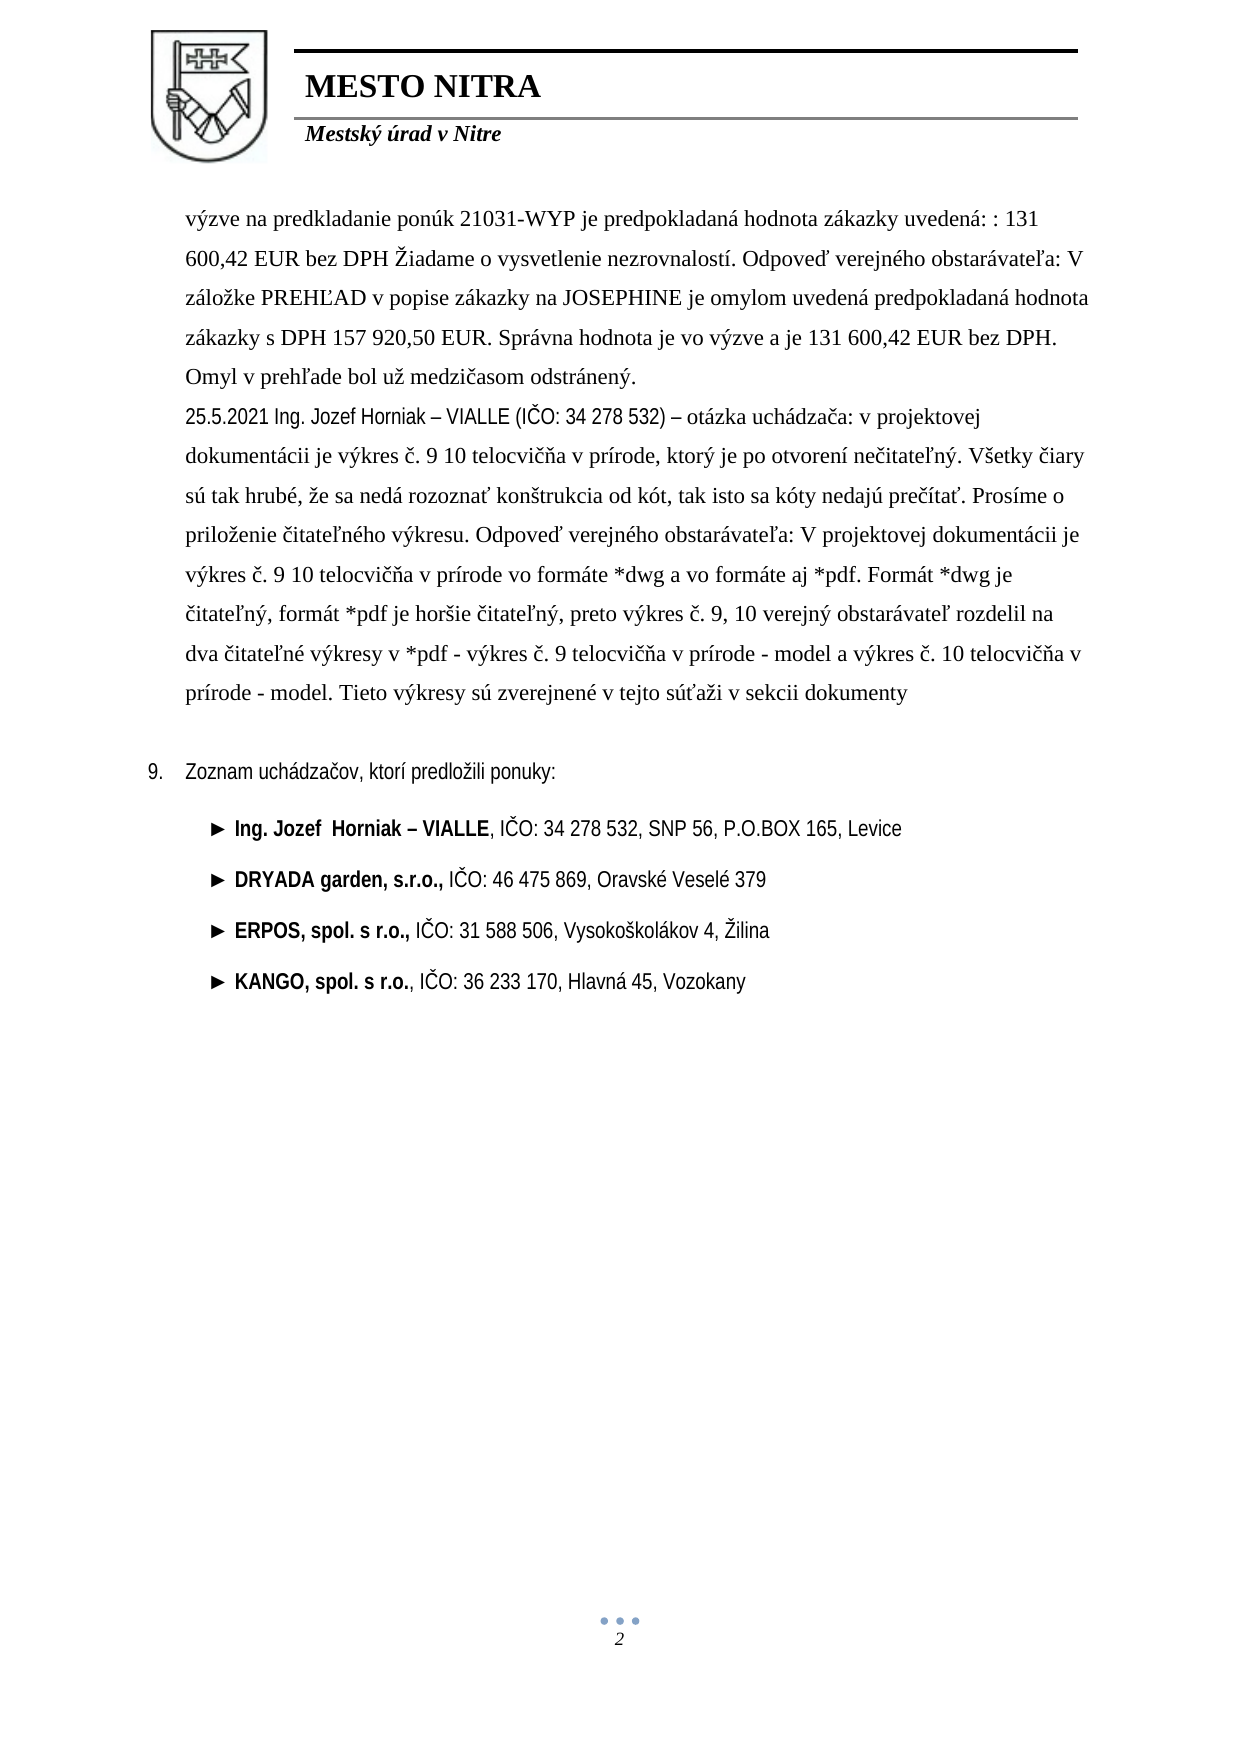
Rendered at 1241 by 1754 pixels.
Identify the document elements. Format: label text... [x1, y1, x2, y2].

text ► DRYADA garden, s.r.o., IČO: 46 475 869, Oravské Veselé 379 [207, 866, 1093, 892]
list Zoznam uchádzačov, ktorí predložili ponuky: [148, 758, 1093, 785]
text ► KANGO, spol. s r.o., IČO: 36 233 170, Hlavná 45, Vozokany [207, 968, 1093, 994]
text ► Ing. Jozef Horniak – VIALLE, IČO: 34 278 532, SNP 56, P.O.BOX 165, Levice [207, 814, 1093, 841]
picture [150, 30, 271, 170]
list 25.5.2021 Ing. Jozef Horniak – VIALLE (IČO: 34 278 532) – otázka uchádzača: v projektovej dokumentácii je výkres č. 9 10 telocvičňa v prírode, ktorý je po otvorení nečitateľný. Všetky čiary sú tak hrubé, že sa nedá rozoznať konštrukcia od kót, tak isto sa kóty nedajú prečítať. Prosíme o priloženie čitateľného výkresu. Odpoveď verejného obstarávateľa: V projektovej dokumentácii je výkres č. 9 10 telocvičňa v prírode vo formáte *dwg a vo formáte aj *pdf. Formát *dwg je čitateľný, formát *pdf je horšie čitateľný, preto výkres č. 9, 10 verejný obstarávateľ rozdelil na dva čitateľné výkresy v *pdf - výkres č. 9 telocvičňa v prírode - model a výkres č. 10 telocvičňa v prírode - model. Tieto výkresy sú zverejnené v tejto súťaži v sekcii dokumenty [185, 403, 1093, 706]
text ► ERPOS, spol. s r.o., IČO: 31 588 506, Vysokoškolákov 4, Žilina [207, 917, 1093, 943]
